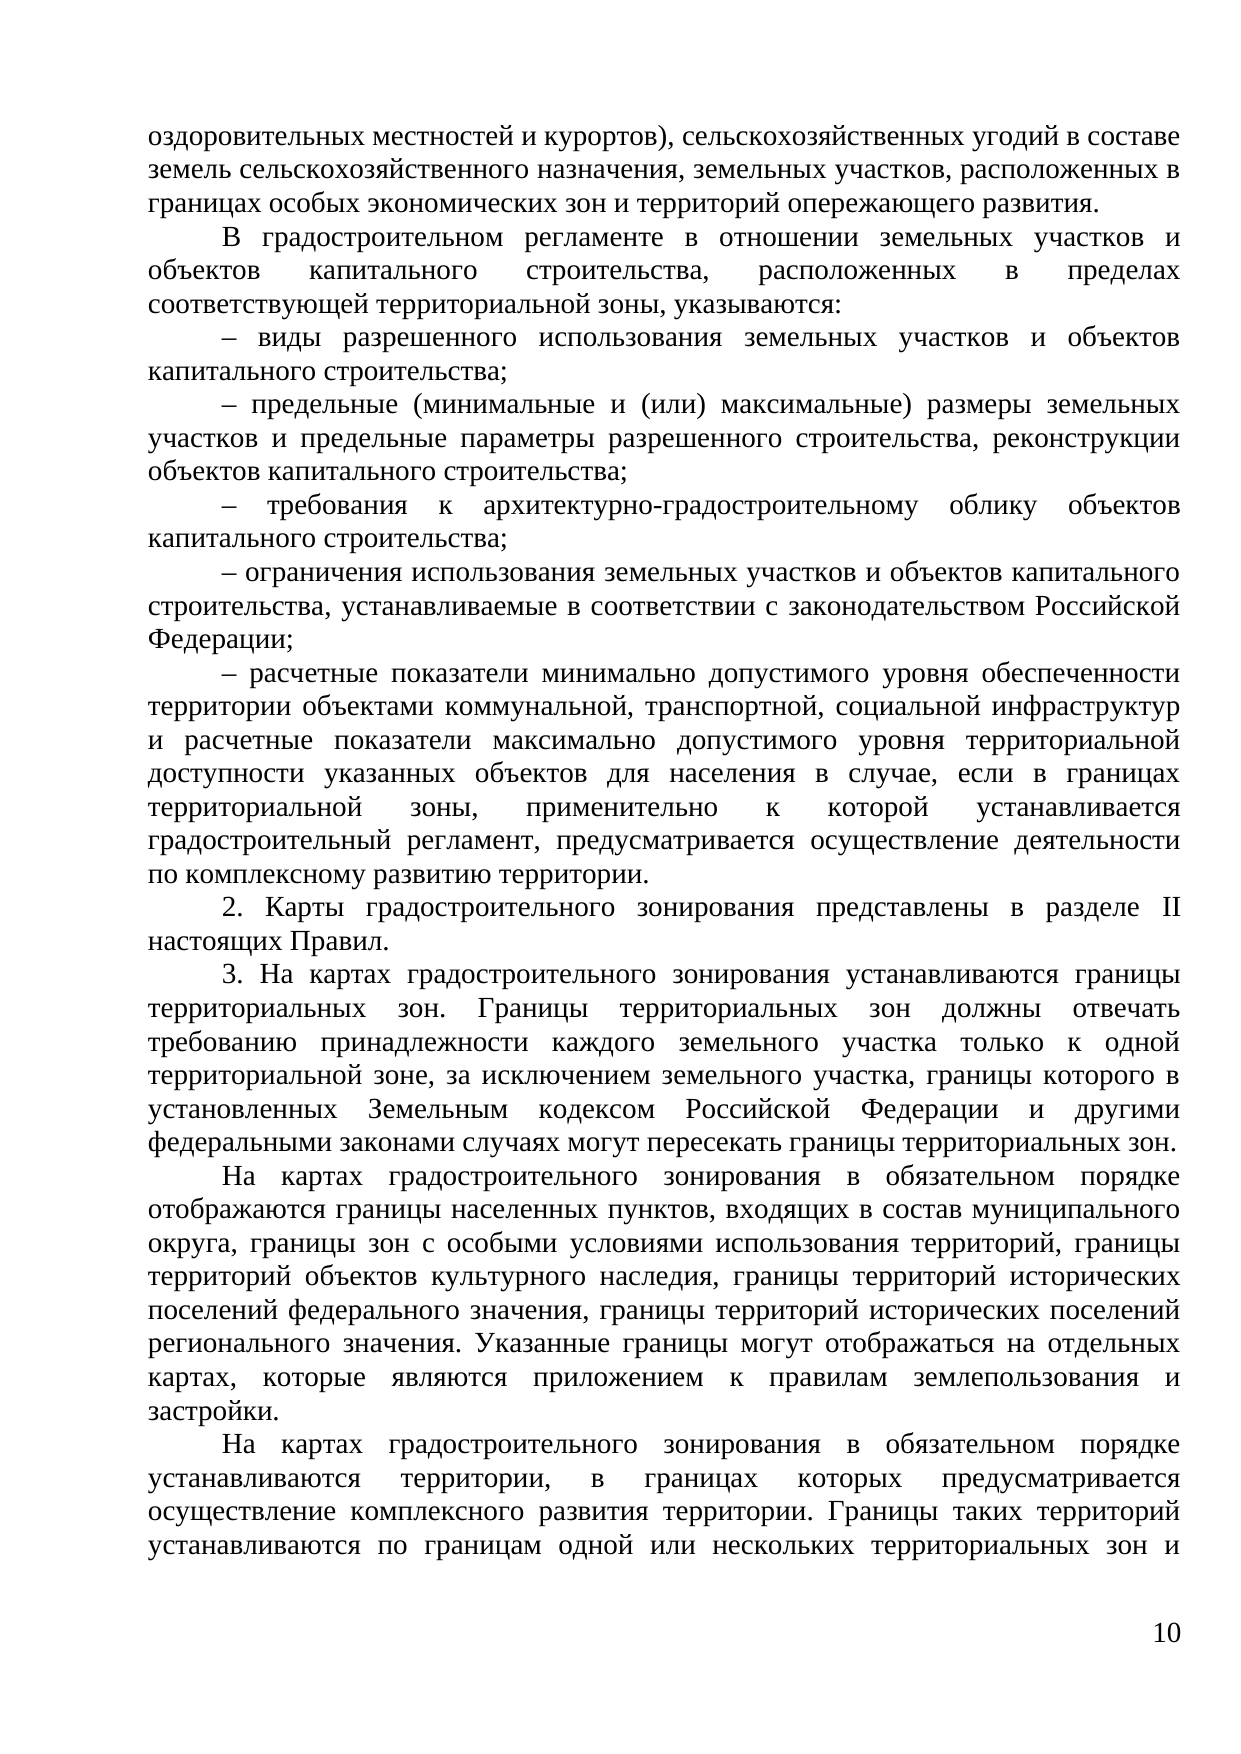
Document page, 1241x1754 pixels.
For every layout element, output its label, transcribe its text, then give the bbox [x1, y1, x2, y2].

text – предельные (минимальные и (или) максимальные) размеры земельных участков и предельные параметры разрешенного строительства, реконструкции объектов капитального строительства; [148, 386, 1181, 487]
text 3. На картах градостроительного зонирования устанавливаются границы территориальных зон. Границы территориальных зон должны отвечать требованию принадлежности каждого земельного участка только к одной территориальной зоне, за исключением земельного участка, границы которого в установленных Земельным кодексом Российской Федерации и другими федеральными законами случаях могут пересекать границы территориальных зон. [148, 957, 1181, 1158]
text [148, 1426, 1181, 1560]
text На картах градостроительного зонирования в обязательном порядке отображаются границы населенных пунктов, входящих в состав муниципального округа, границы зон с особыми условиями использования территорий, границы территорий объектов культурного наследия, границы территорий исторических поселений федерального значения, границы территорий исторических поселений регионального значения. Указанные границы могут отображаться на отдельных картах, которые являются приложением к правилам землепользования и застройки. [148, 1158, 1181, 1426]
text – ограничения использования земельных участков и объектов капитального строительства, устанавливаемые в соответствии с законодательством Российской Федерации; [148, 554, 1181, 655]
text – требования к архитектурно-градостроительному облику объектов капитального строительства; [148, 487, 1181, 554]
text В градостроительном регламенте в отношении земельных участков и объектов капитального строительства, расположенных в пределах соответствующей территориальной зоны, указываются: [148, 219, 1181, 319]
text – расчетные показатели минимально допустимого уровня обеспеченности территории объектами коммунальной, транспортной, социальной инфраструктур и расчетные показатели максимально допустимого уровня территориальной доступности указанных объектов для населения в случае, если в границах территориальной зоны, применительно к которой устанавливается градостроительный регламент, предусматривается осуществление деятельности по комплексному развитию территории. [148, 655, 1181, 889]
text – виды разрешенного использования земельных участков и объектов капитального строительства; [148, 319, 1181, 386]
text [148, 118, 1181, 219]
text 2. Карты градостроительного зонирования представлены в разделе II настоящих Правил. [148, 889, 1181, 957]
